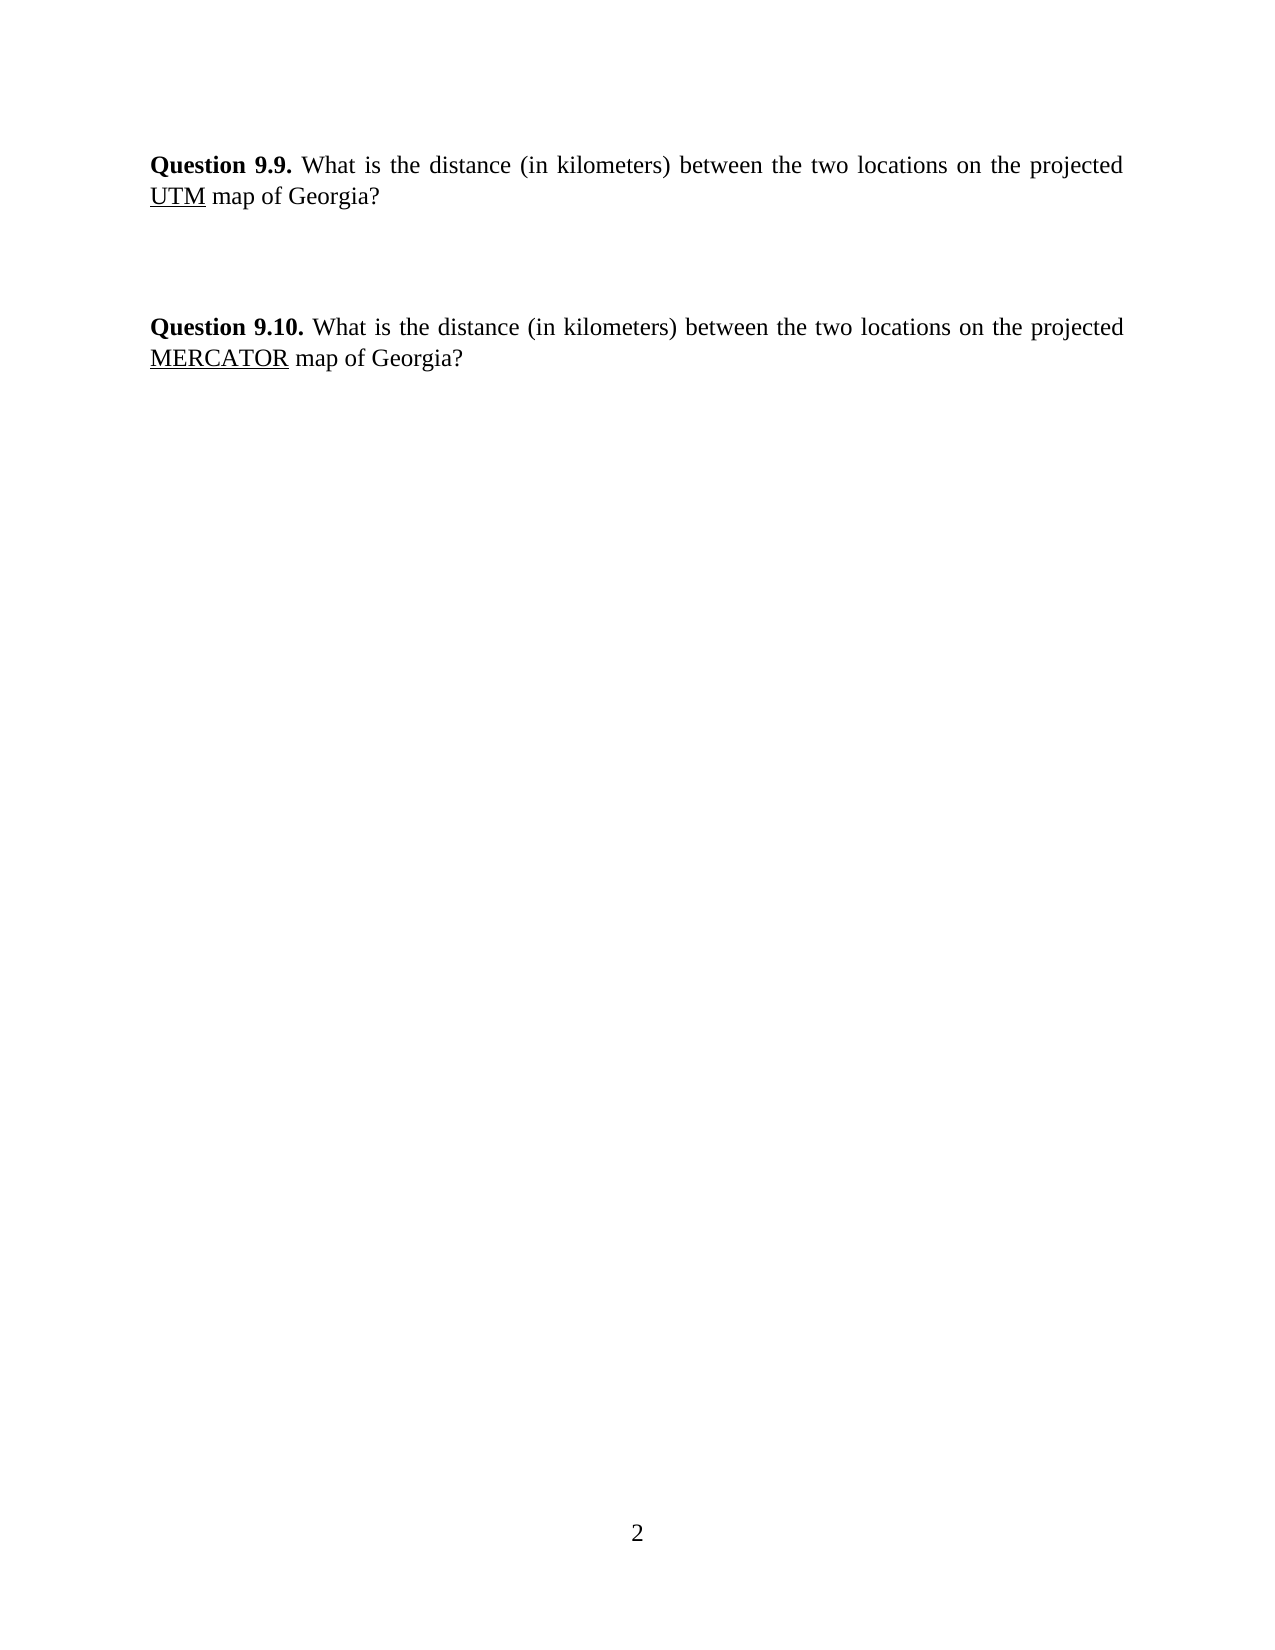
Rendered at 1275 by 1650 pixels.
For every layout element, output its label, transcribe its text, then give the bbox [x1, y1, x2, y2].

text Question 9.9. What is the distance (in kilometers) between the two locations on the projected UTM map of Georgia? [150, 150, 1125, 210]
text Question 9.10. What is the distance (in kilometers) between the two locations on the projected MERCATOR map of Georgia? [150, 312, 1125, 371]
